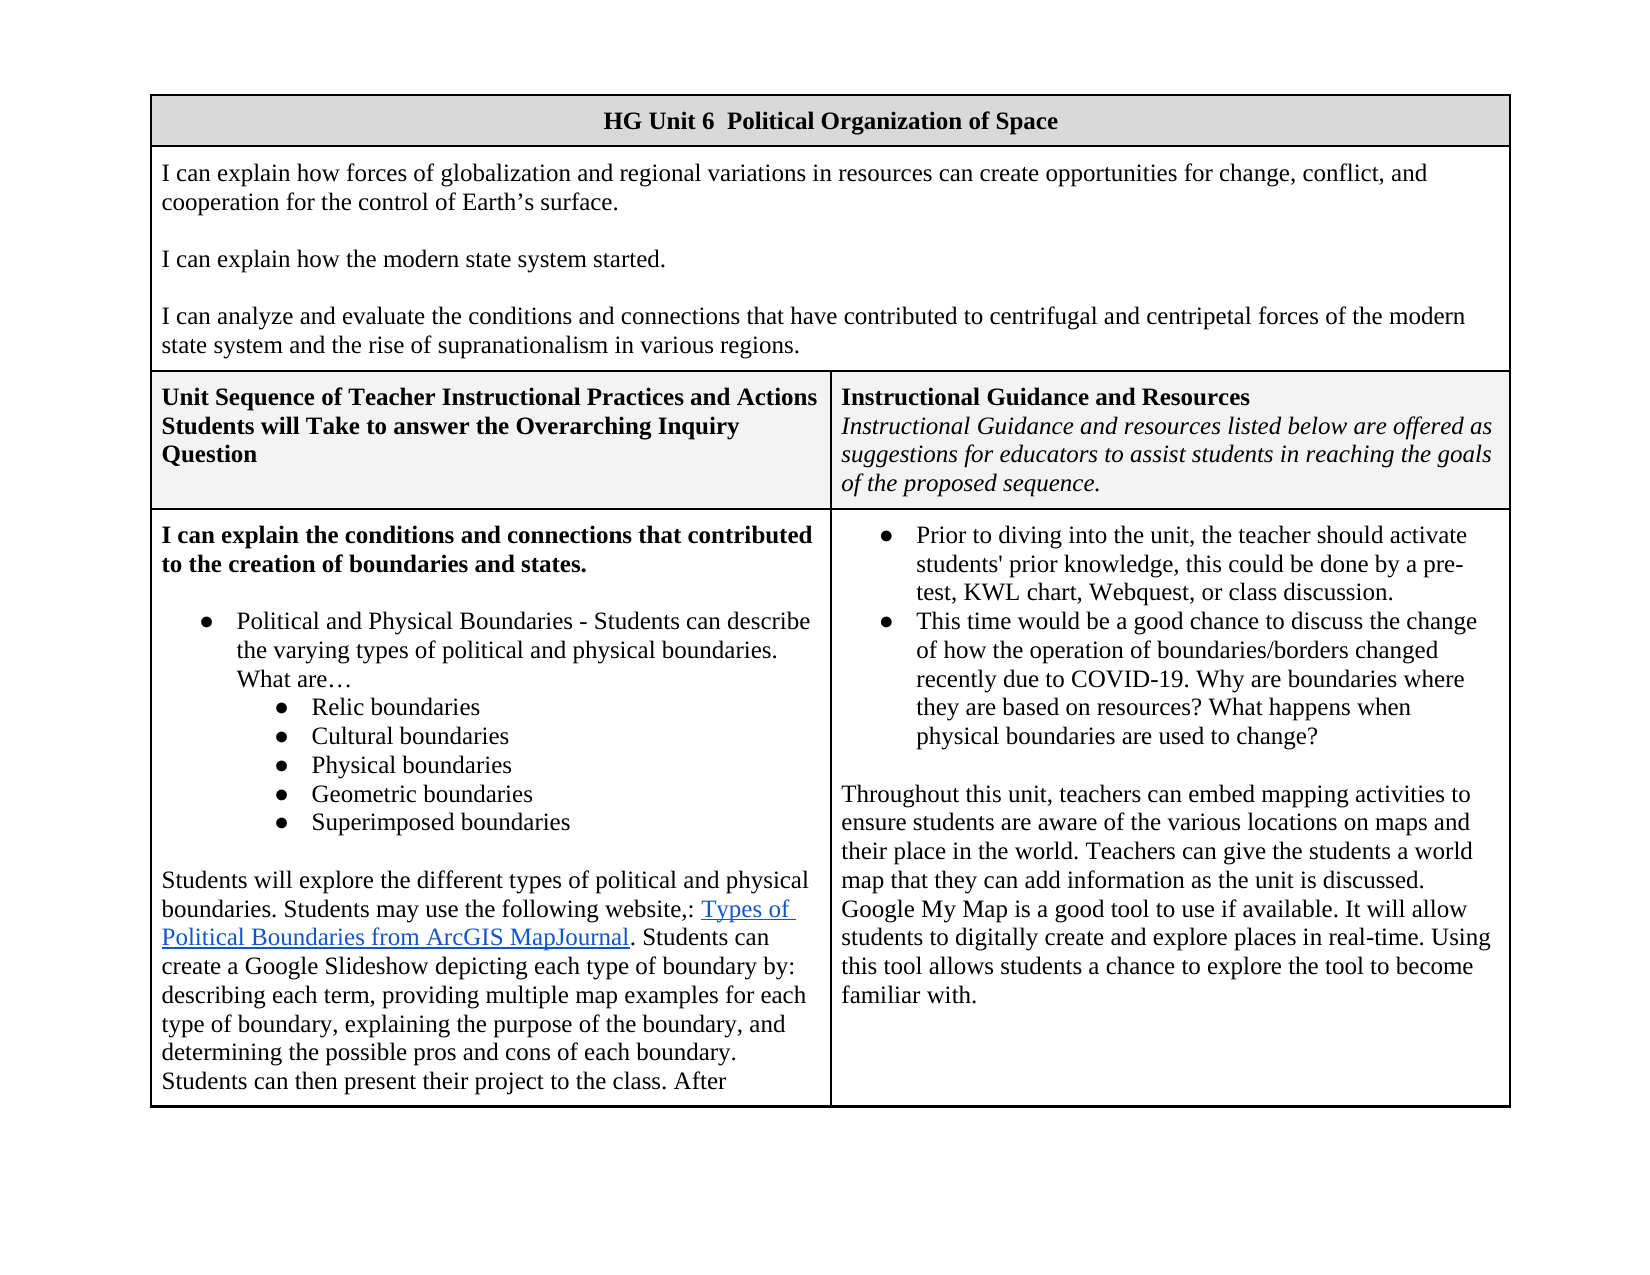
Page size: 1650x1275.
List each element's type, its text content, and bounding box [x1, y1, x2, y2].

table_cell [152, 510, 830, 1105]
table_cell Unit Sequence of Teacher Instructional Practices and Actions Students will Take to answer the Overarching Inquiry Question [152, 372, 830, 507]
table_cell Instructional Guidance and Resources Instructional Guidance and resources listed below are offered as suggestions for educators to assist students in reaching the goals of the proposed sequence. [832, 372, 1509, 507]
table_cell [832, 510, 1509, 1105]
table_header HG Unit 6 Political Organization of Space [152, 96, 1509, 145]
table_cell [152, 147, 1509, 369]
